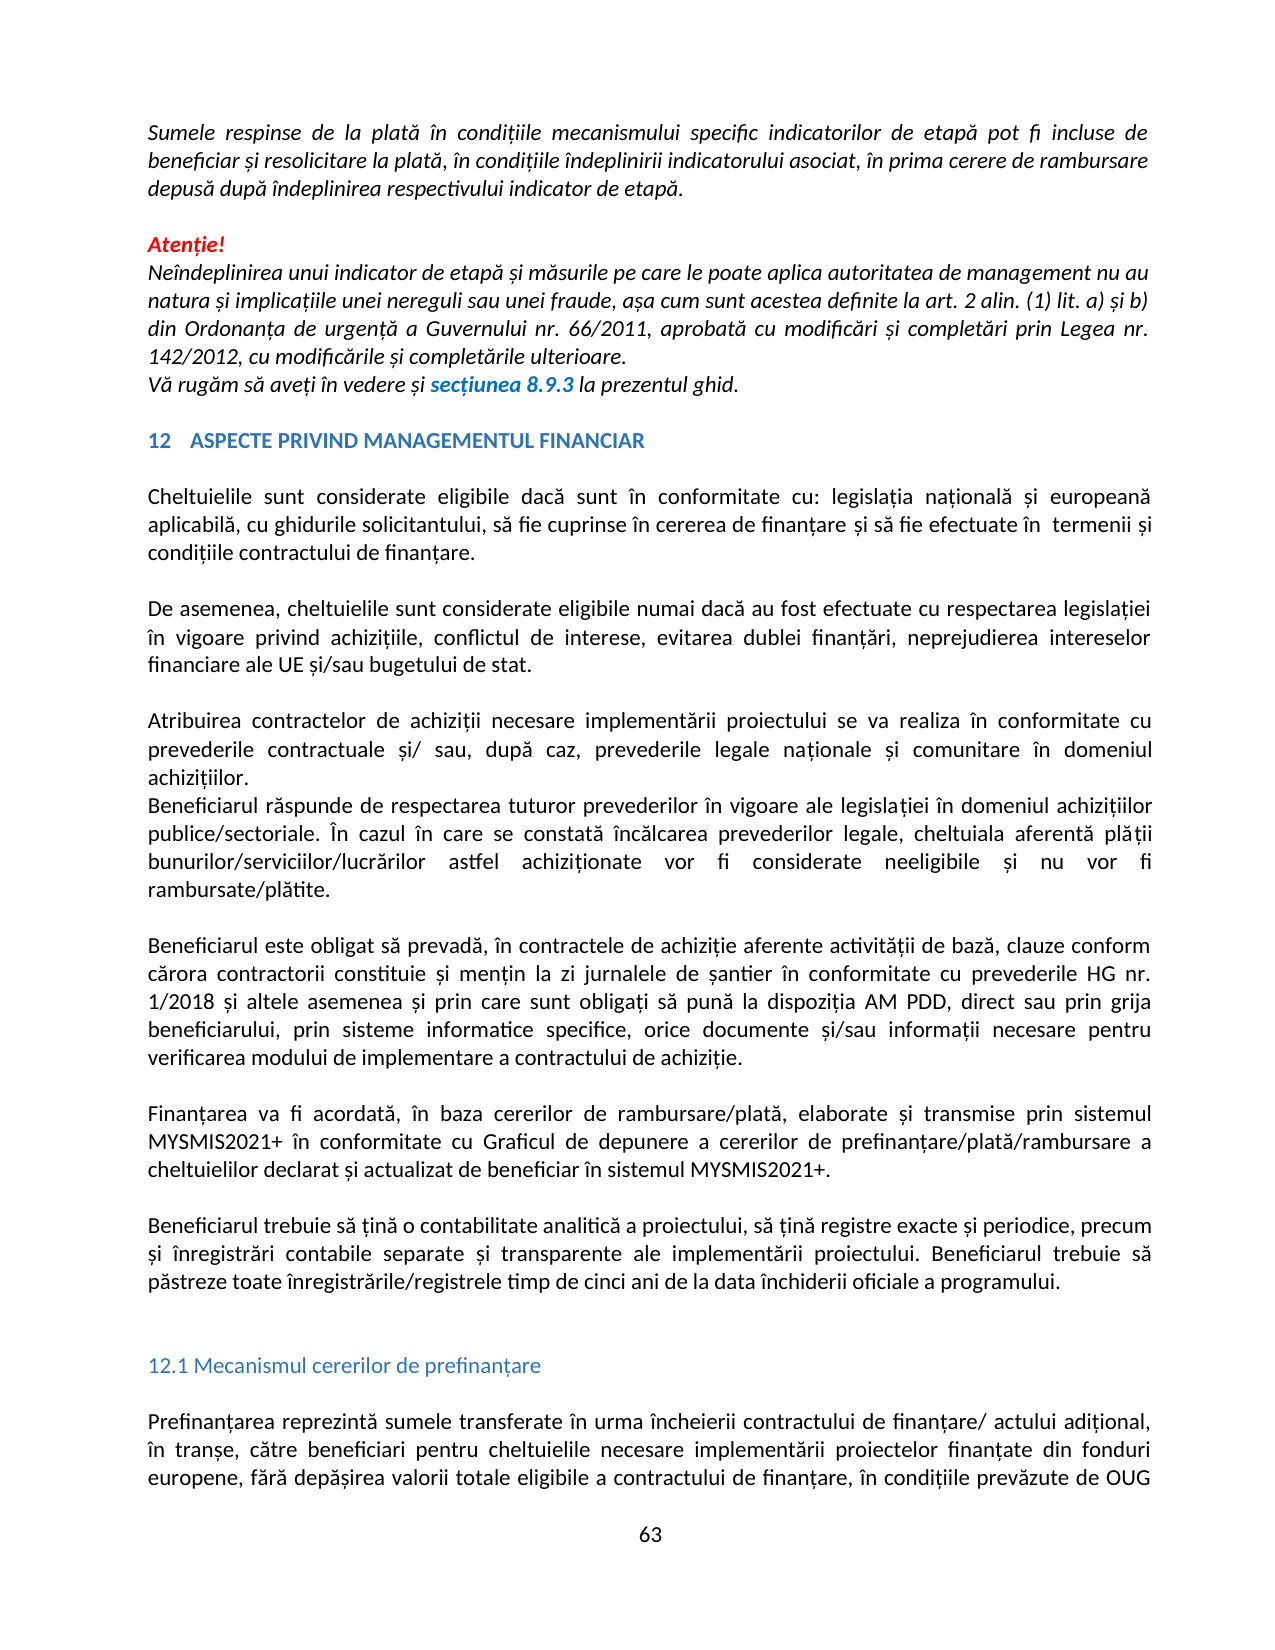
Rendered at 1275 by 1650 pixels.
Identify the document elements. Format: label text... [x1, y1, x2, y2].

text Cheltuielile sunt considerate eligibile dacă sunt în conformitate cu: legislația națională și europeană aplicabilă, cu ghidurile solicitantului, să fie cuprinse în cererea de finanțare şi să fie efectuate în termenii şi condiţiile contractului de finanțare. [148, 482, 1153, 567]
text Beneficiarul este obligat să prevadă, în contractele de achiziție aferente activității de bază, clauze conform cărora contractorii constituie și mențin la zi jurnalele de șantier în conformitate cu prevederile HG nr. 1/2018 și altele asemenea și prin care sunt obligați să pună la dispoziția AM PDD, direct sau prin grija beneficiarului, prin sisteme informatice specifice, orice documente și/sau informații necesare pentru verificarea modului de implementare a contractului de achiziție. [148, 931, 1153, 1071]
text Finanțarea va fi acordată, în baza cererilor de rambursare/plată, elaborate și transmise prin sistemul MYSMIS2021+ în conformitate cu Graficul de depunere a cererilor de prefinanțare/plată/rambursare a cheltuielilor declarat și actualizat de beneficiar în sistemul MYSMIS2021+. [148, 1099, 1153, 1183]
text Atribuirea contractelor de achiziţii necesare implementării proiectului se va realiza în conformitate cu prevederile contractuale și/ sau, după caz, prevederile legale naţionale şi comunitare în domeniul achiziţiilor. [148, 707, 1153, 791]
text Neîndeplinirea unui indicator de etapă și măsurile pe care le poate aplica autoritatea de management nu au natura și implicațiile unei nereguli sau unei fraude, așa cum sunt acestea definite la art. 2 alin. (1) lit. a) și b) din Ordonanța de urgență a Guvernului nr. 66/2011, aprobată cu modificări și completări prin Legea nr. 142/2012, cu modificările și completările ulterioare. [148, 258, 1153, 370]
text Vă rugăm să aveți în vedere și secțiunea 8.9.3 la prezentul ghid. [148, 370, 1153, 398]
text Atenție! [148, 230, 1153, 258]
text De asemenea, cheltuielile sunt considerate eligibile numai dacă au fost efectuate cu respectarea legislației în vigoare privind achizițiile, conflictul de interese, evitarea dublei finanțări, neprejudierea intereselor financiare ale UE și/sau bugetului de stat. [148, 594, 1153, 679]
text Beneficiarul trebuie să ţină o contabilitate analitică a proiectului, să ţină registre exacte şi periodice, precum şi înregistrări contabile separate şi transparente ale implementării proiectului. Beneficiarul trebuie să păstreze toate înregistrările/registrele timp de cinci ani de la data închiderii oficiale a programului. [148, 1211, 1153, 1295]
subtitle 12.1 Mecanismul cererilor de prefinanțare [148, 1351, 1153, 1379]
text Sumele respinse de la plată în condițiile mecanismului specific indicatorilor de etapă pot fi incluse de beneficiar și resolicitare la plată, în condițiile îndeplinirii indicatorului asociat, în prima cerere de rambursare depusă după îndeplinirea respectivului indicator de etapă. [148, 118, 1153, 202]
subtitle ASPECTE PRIVIND MANAGEMENTUL FINANCIAR [148, 426, 1153, 454]
text Beneficiarul răspunde de respectarea tuturor prevederilor în vigoare ale legislaţiei în domeniul achiziţiilor publice/sectoriale. În cazul în care se constată încălcarea prevederilor legale, cheltuiala aferentă plăţii bunurilor/serviciilor/lucrărilor astfel achiziţionate vor fi considerate neeligibile şi nu vor fi rambursate/plătite. [148, 791, 1153, 903]
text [148, 1407, 1153, 1491]
